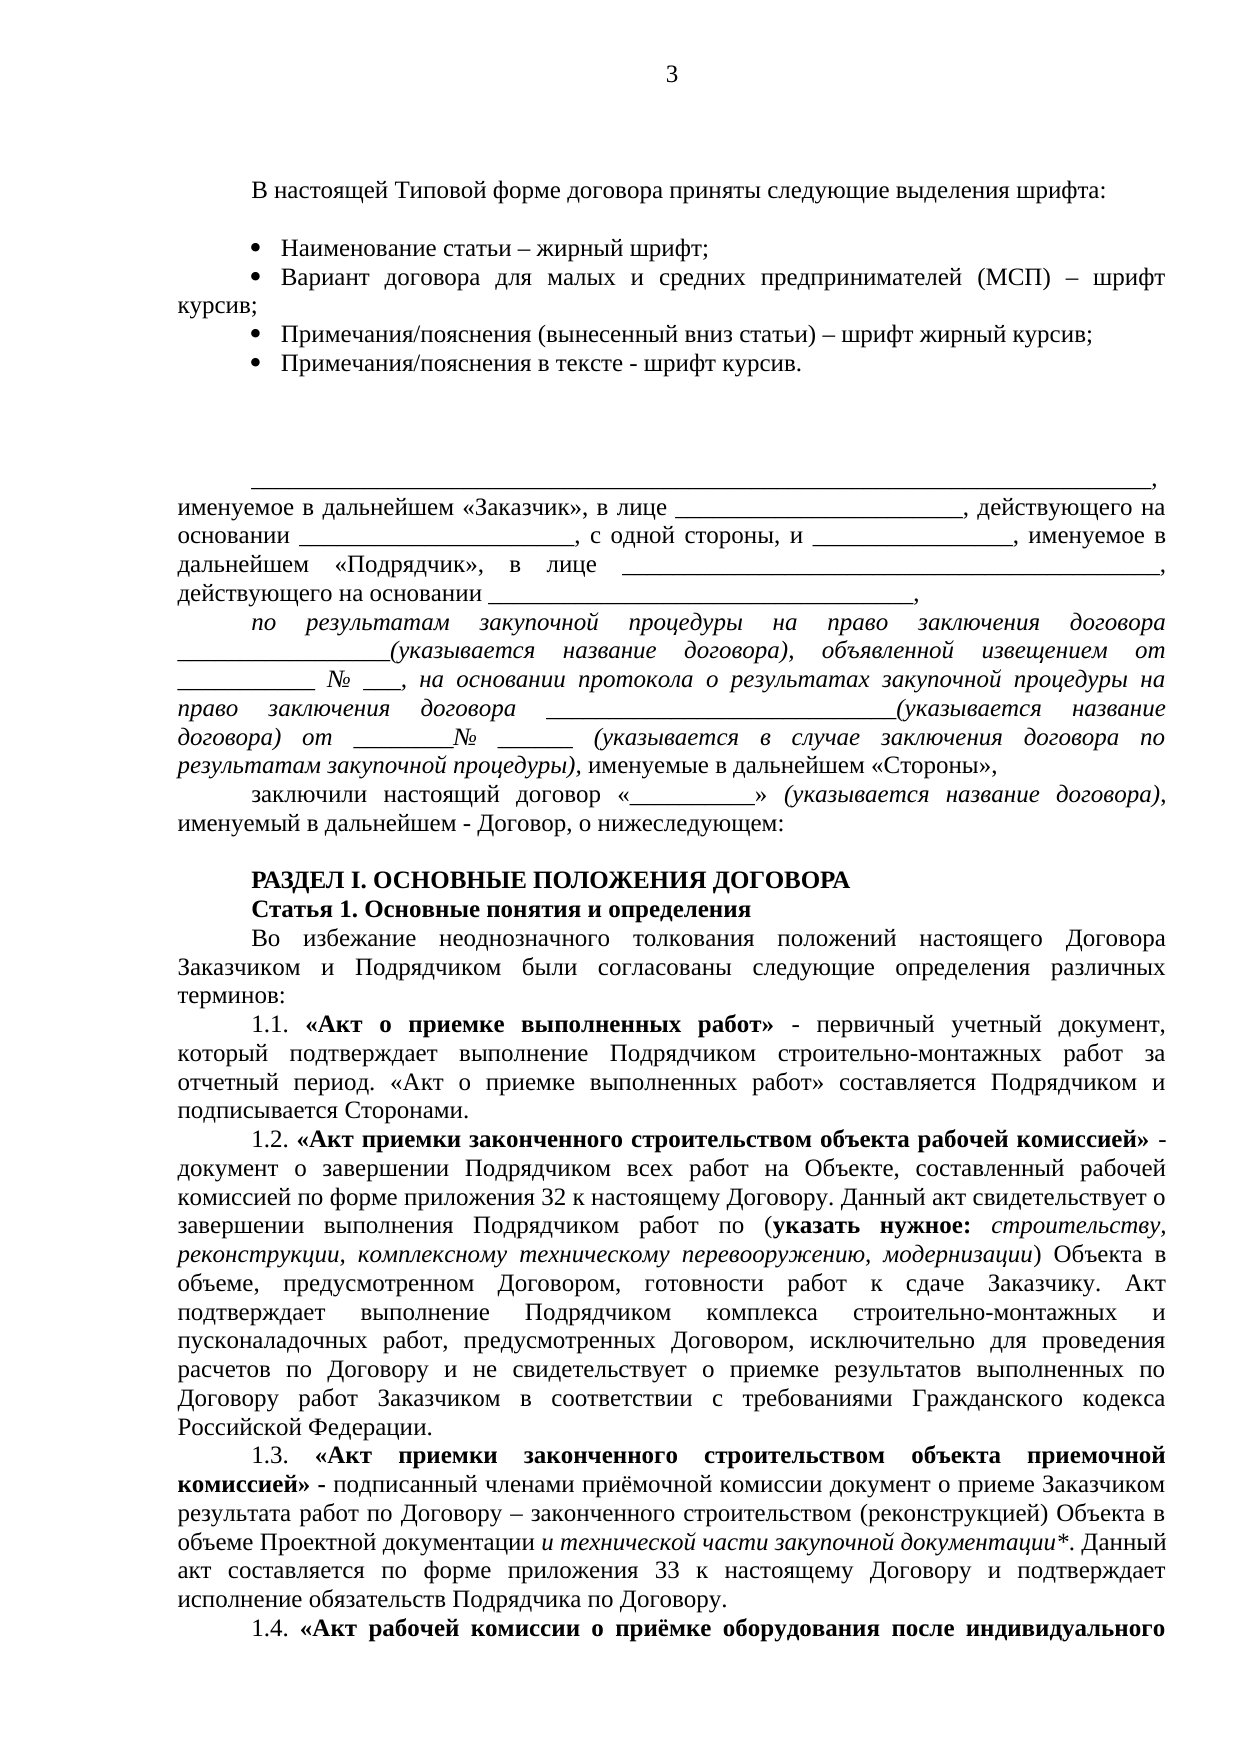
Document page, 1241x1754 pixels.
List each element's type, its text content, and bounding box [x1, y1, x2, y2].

text В настоящей Типовой форме договора приняты следующие выделения шрифта: [177, 176, 1166, 204]
text 1.1. «Акт о приемке выполненных работ» - первичный учетный документ, который подтверждает выполнение Подрядчиком строительно-монтажных работ за отчетный период. «Акт о приемке выполненных работ» составляется Подрядчиком и подписывается Сторонами. [177, 1009, 1166, 1124]
text ________________________________________________________________________, именуемое в дальнейшем «Заказчик», в лице _______________________, действующего на основании ______________________, с одной стороны, и ________________, именуемое в дальнейшем «Подрядчик», в лице ___________________________________________, действующего на основании __________________________________, [177, 463, 1166, 607]
text 1.2. «Акт приемки законченного строительством объекта рабочей комиссией» - документ о завершении Подрядчиком всех работ на Объекте, составленный рабочей комиссией по форме приложения 32 к настоящему Договору. Данный акт свидетельствует о завершении выполнения Подрядчиком работ по (указать нужное: строительству, реконструкции, комплексному техническому перевооружению, модернизации) Объекта в объеме, предусмотренном Договором, готовности работ к сдаче Заказчику. Акт подтверждает выполнение Подрядчиком комплекса строительно-монтажных и пусконаладочных работ, предусмотренных Договором, исключительно для проведения расчетов по Договору и не свидетельствует о приемке результатов выполненных по Договору работ Заказчиком в соответствии с требованиями Гражданского кодекса Российской Федерации. [177, 1124, 1166, 1441]
text 1.3. «Акт приемки законченного строительством объекта приемочной комиссией» - подписанный членами приёмочной комиссии документ о приеме Заказчиком результата работ по Договору – законченного строительством (реконструкцией) Объекта в объеме Проектной документации и технической части закупочной документации*. Данный акт составляется по форме приложения 33 к настоящему Договору и подтверждает исполнение обязательств Подрядчика по Договору. [177, 1441, 1166, 1613]
list Вариант договора для малых и средних предпринимателей (МСП) – шрифт курсив; [177, 262, 1166, 319]
text Во избежание неоднозначного толкования положений настоящего Договора Заказчиком и Подрядчиком были согласованы следующие определения различных терминов: [177, 923, 1166, 1009]
subtitle РАЗДЕЛ I. ОСНОВНЫЕ ПОЛОЖЕНИЯ ДОГОВОРА [177, 866, 1166, 894]
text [177, 1613, 1166, 1642]
list Примечания/пояснения в тексте - шрифт курсив. [177, 348, 1166, 377]
text по результатам закупочной процедуры на право заключения договора _________________(указывается название договора), объявленной извещением от ___________ № ___, на основании протокола о результатах закупочной процедуры на право заключения договора ____________________________(указывается название договора) от ________№ ______ (указывается в случае заключения договора по результатам закупочной процедуры), именуемые в дальнейшем «Стороны», [177, 607, 1166, 779]
list Примечания/пояснения (вынесенный вниз статьи) – шрифт жирный курсив; [177, 319, 1166, 348]
list Наименование статьи – жирный шрифт; [177, 233, 1166, 262]
text заключили настоящий договор «__________» (указывается название договора), именуемый в дальнейшем - Договор, о нижеследующем: [177, 779, 1166, 837]
subtitle Статья 1. Основные понятия и определения [177, 894, 1166, 923]
